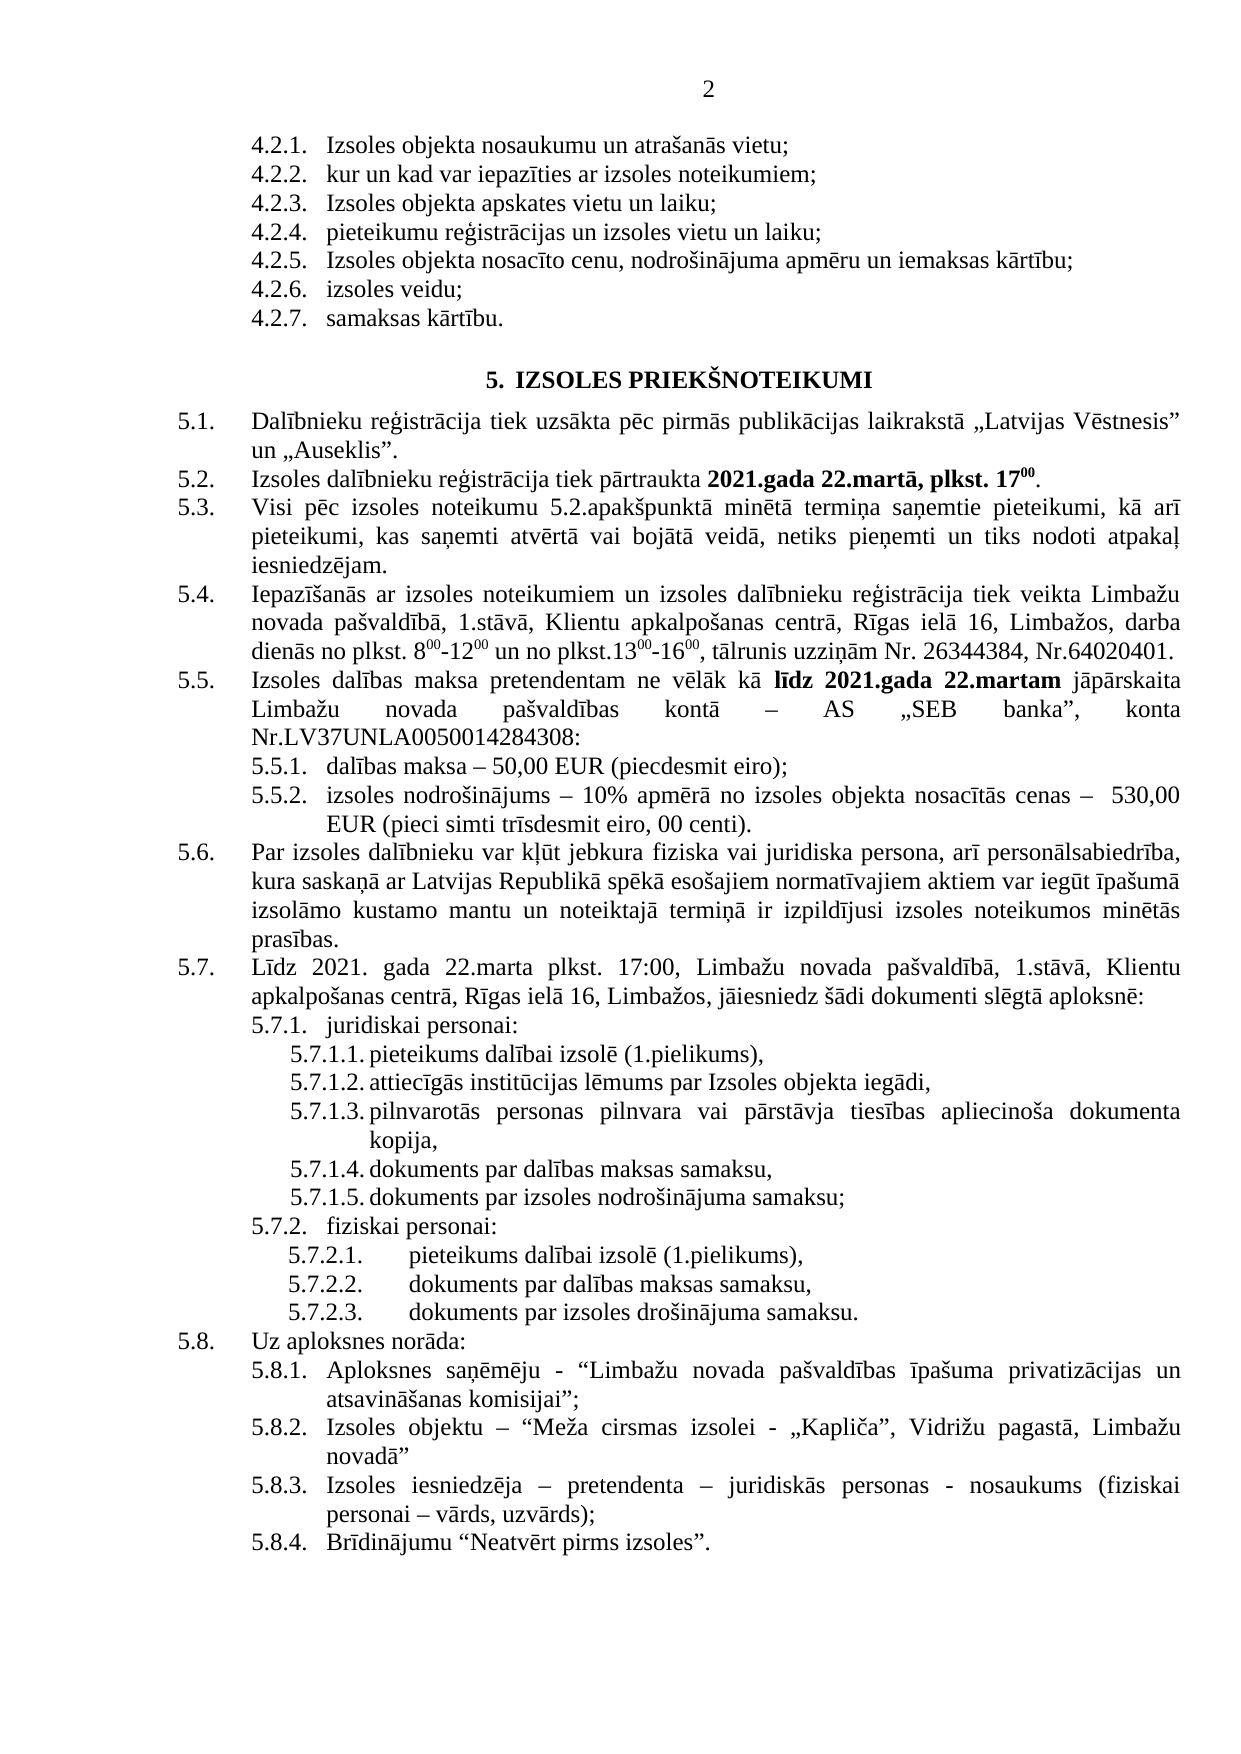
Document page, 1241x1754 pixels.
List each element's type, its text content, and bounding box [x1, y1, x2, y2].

list Izsoles objekta nosaukumu un atrašanās vietu; [251, 131, 1181, 159]
list fiziskai personai: [251, 1211, 1181, 1240]
list attiecīgās institūcijas lēmums par Izsoles objekta iegādi, [290, 1067, 1181, 1096]
list Izsoles objekta apskates vietu un laiku; [251, 188, 1181, 217]
list izsoles veidu; [251, 274, 1181, 303]
list dalības maksa – 50,00 EUR (piecdesmit eiro); [251, 751, 1181, 780]
list kur un kad var iepazīties ar izsoles noteikumiem; [251, 159, 1181, 188]
list pieteikumu reģistrācijas un izsoles vietu un laiku; [251, 217, 1181, 246]
list Izsoles iesniedzēja – pretendenta – juridiskās personas - nosaukums (fiziskai personai – vārds, uzvārds); [251, 1470, 1181, 1527]
list Iepazīšanās ar izsoles noteikumiem un izsoles dalībnieku reģistrācija tiek veikta Limbažu novada pašvaldībā, 1.stāvā, Klientu apkalpošanas centrā, Rīgas ielā 16, Limbažos, darba dienās no plkst. 800-1200 un no plkst.1300-1600, tālrunis uzziņām Nr. 26344384, Nr.64020401. [177, 579, 1181, 665]
list Izsoles objekta nosacīto cenu, nodrošinājuma apmēru un iemaksas kārtību; [251, 246, 1181, 274]
list pieteikums dalībai izsolē (1.pielikums), [290, 1039, 1181, 1067]
list Izsoles dalības maksa pretendentam ne vēlāk kā līdz 2021.gada 22.martam jāpārskaita Limbažu novada pašvaldības kontā – AS „SEB banka”, konta Nr.LV37UNLA0050014284308: [177, 665, 1181, 751]
list dokuments par dalības maksas samaksu, [290, 1154, 1181, 1182]
list dokuments par izsoles nodrošinājuma samaksu; [290, 1182, 1181, 1211]
list Par izsoles dalībnieku var kļūt jebkura fiziska vai juridiska persona, arī personālsabiedrība, kura saskaņā ar Latvijas Republikā spēkā esošajiem normatīvajiem aktiem var iegūt īpašumā izsolāmo kustamo mantu un noteiktajā termiņā ir izpildījusi izsoles noteikumos minētās prasības. [177, 837, 1181, 952]
list dokuments par izsoles drošinājuma samaksu. [288, 1297, 1181, 1326]
list Uz aploksnes norāda: [177, 1326, 1181, 1355]
list Izsoles dalībnieku reģistrācija tiek pārtraukta 2021.gada 22.martā, plkst. 1700. [177, 464, 1181, 492]
list juridiskai personai: [251, 1010, 1181, 1039]
list Visi pēc izsoles noteikumu 5.2.apakšpunktā minētā termiņa saņemtie pieteikumi, kā arī pieteikumi, kas saņemti atvērtā vai bojātā veidā, netiks pieņemti un tiks nodoti atpakaļ iesniedzējam. [177, 492, 1181, 579]
list Brīdinājumu “Neatvērt pirms izsoles”. [251, 1527, 1181, 1556]
list IZSOLES PRIEKŠNOTEIKUMI [177, 365, 1181, 394]
list dokuments par dalības maksas samaksu, [288, 1269, 1181, 1297]
list pieteikums dalībai izsolē (1.pielikums), [288, 1240, 1181, 1269]
list Aploksnes saņēmēju - “Limbažu novada pašvaldības īpašuma privatizācijas un atsavināšanas komisijai”; [251, 1355, 1181, 1412]
list Izsoles objektu – “Meža cirsmas izsolei - „Kapliča”, Vidrižu pagastā, Limbažu novadā” [251, 1412, 1181, 1470]
list pilnvarotās personas pilnvara vai pārstāvja tiesības apliecinoša dokumenta kopija, [290, 1096, 1181, 1154]
list Dalībnieku reģistrācija tiek uzsākta pēc pirmās publikācijas laikrakstā „Latvijas Vēstnesis” un „Auseklis”. [177, 406, 1181, 464]
list izsoles nodrošinājums – 10% apmērā no izsoles objekta nosacītās cenas – 530,00 EUR (pieci simti trīsdesmit eiro, 00 centi). [251, 780, 1181, 837]
list samaksas kārtību. [251, 303, 1181, 332]
list Līdz 2021. gada 22.marta plkst. 17:00, Limbažu novada pašvaldībā, 1.stāvā, Klientu apkalpošanas centrā, Rīgas ielā 16, Limbažos, jāiesniedz šādi dokumenti slēgtā aploksnē: [177, 952, 1181, 1010]
